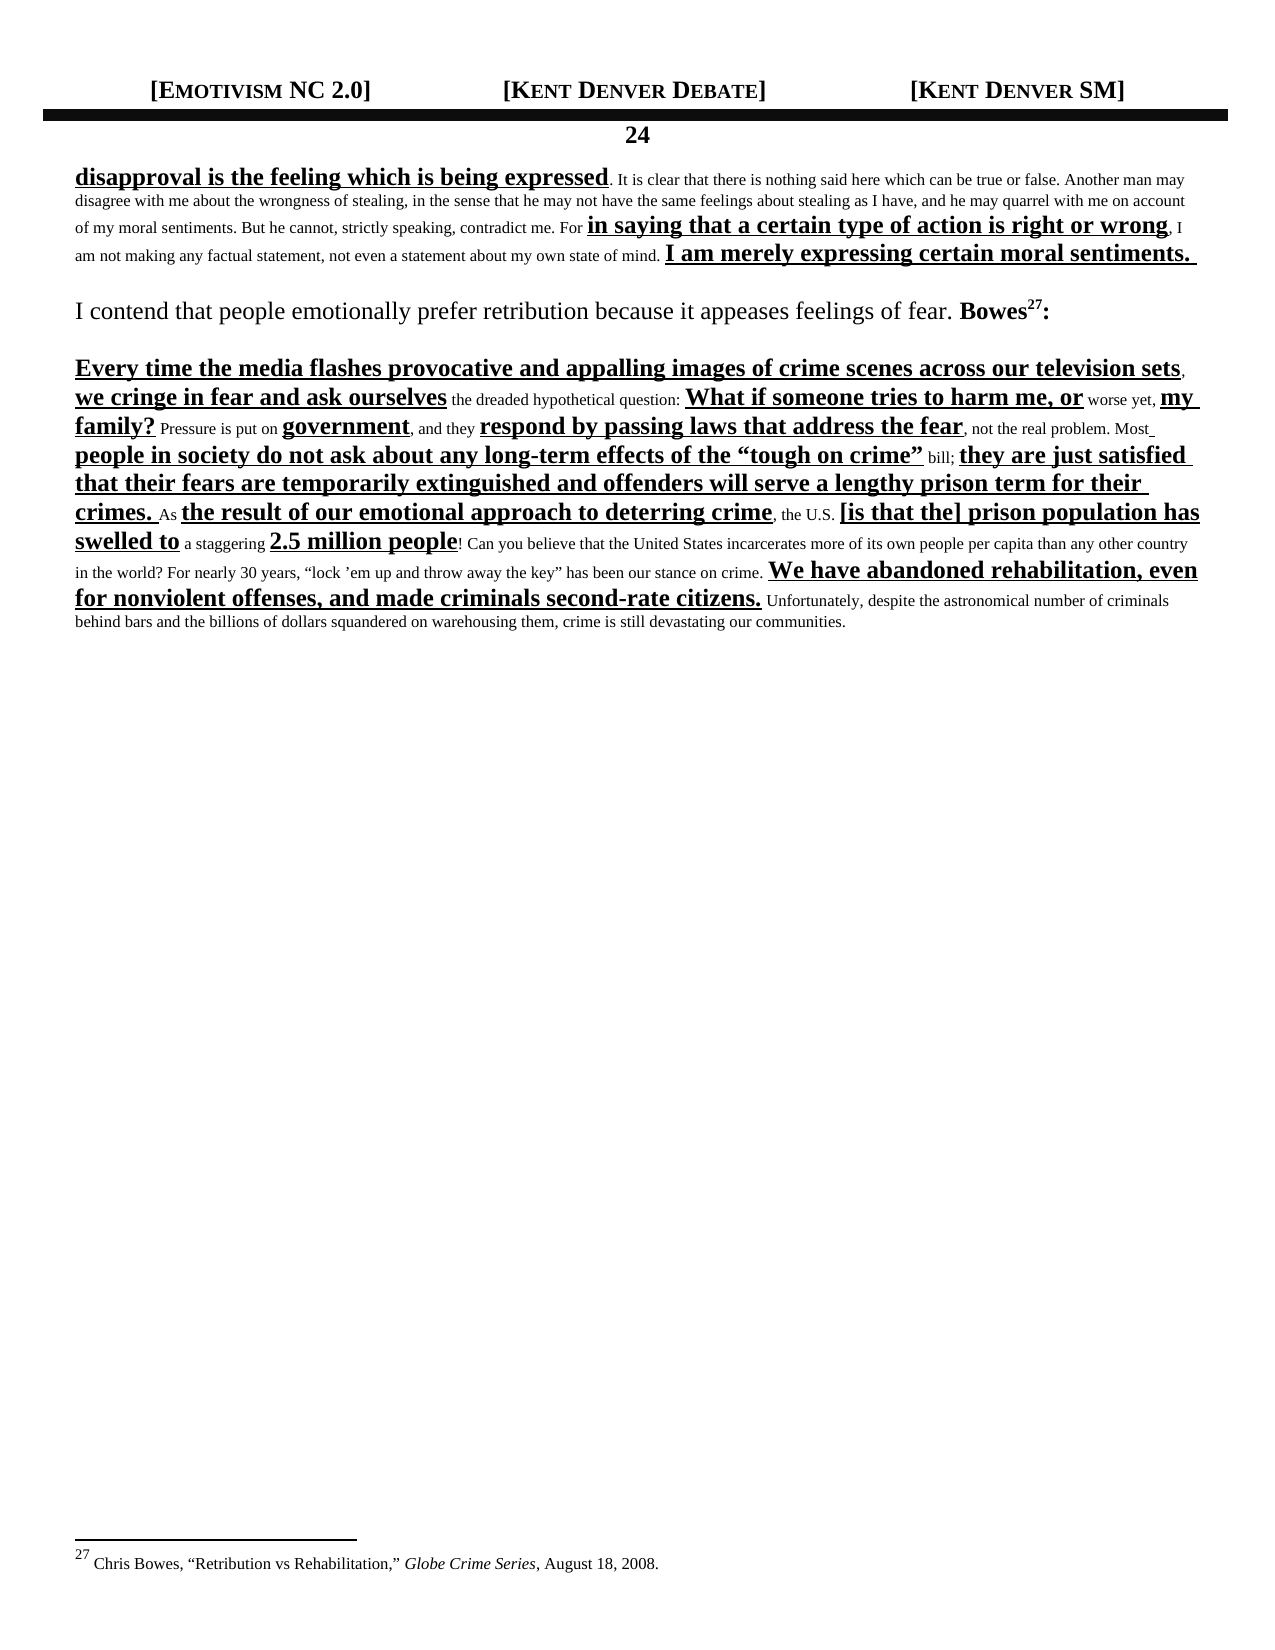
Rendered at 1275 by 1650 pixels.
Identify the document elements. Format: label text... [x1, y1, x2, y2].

text I contend that people emotionally prefer retribution because it appeases feelings of fear. Bowes: [75, 296, 1200, 325]
text Every time the media flashes provocative and appalling images of crime scenes across our television sets, we cringe in fear and ask ourselves the dreaded hypothetical question: What if someone tries to harm me, or worse yet, my family? Pressure is put on government, and they respond by passing laws that address the fear, not the real problem. Most people in society do not ask about any long-term effects of the “tough on crime” bill; they are just satisfied that their fears are temporarily extinguished and offenders will serve a lengthy prison term for their crimes. As the result of our emotional approach to deterring crime, the U.S. [is that the] prison population has swelled to a staggering 2.5 million people! Can you believe that the United States incarcerates more of its own people per capita than any other country in the world? For nearly 30 years, “lock ’em up and throw away the key” has been our stance on crime. We have abandoned rehabilitation, even for nonviolent offenses, and made criminals second-rate citizens. Unfortunately, despite the astronomical number of criminals behind bars and the billions of dollars squandered on warehousing them, crime is still devastating our communities. [75, 353, 1200, 631]
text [75, 162, 1200, 267]
